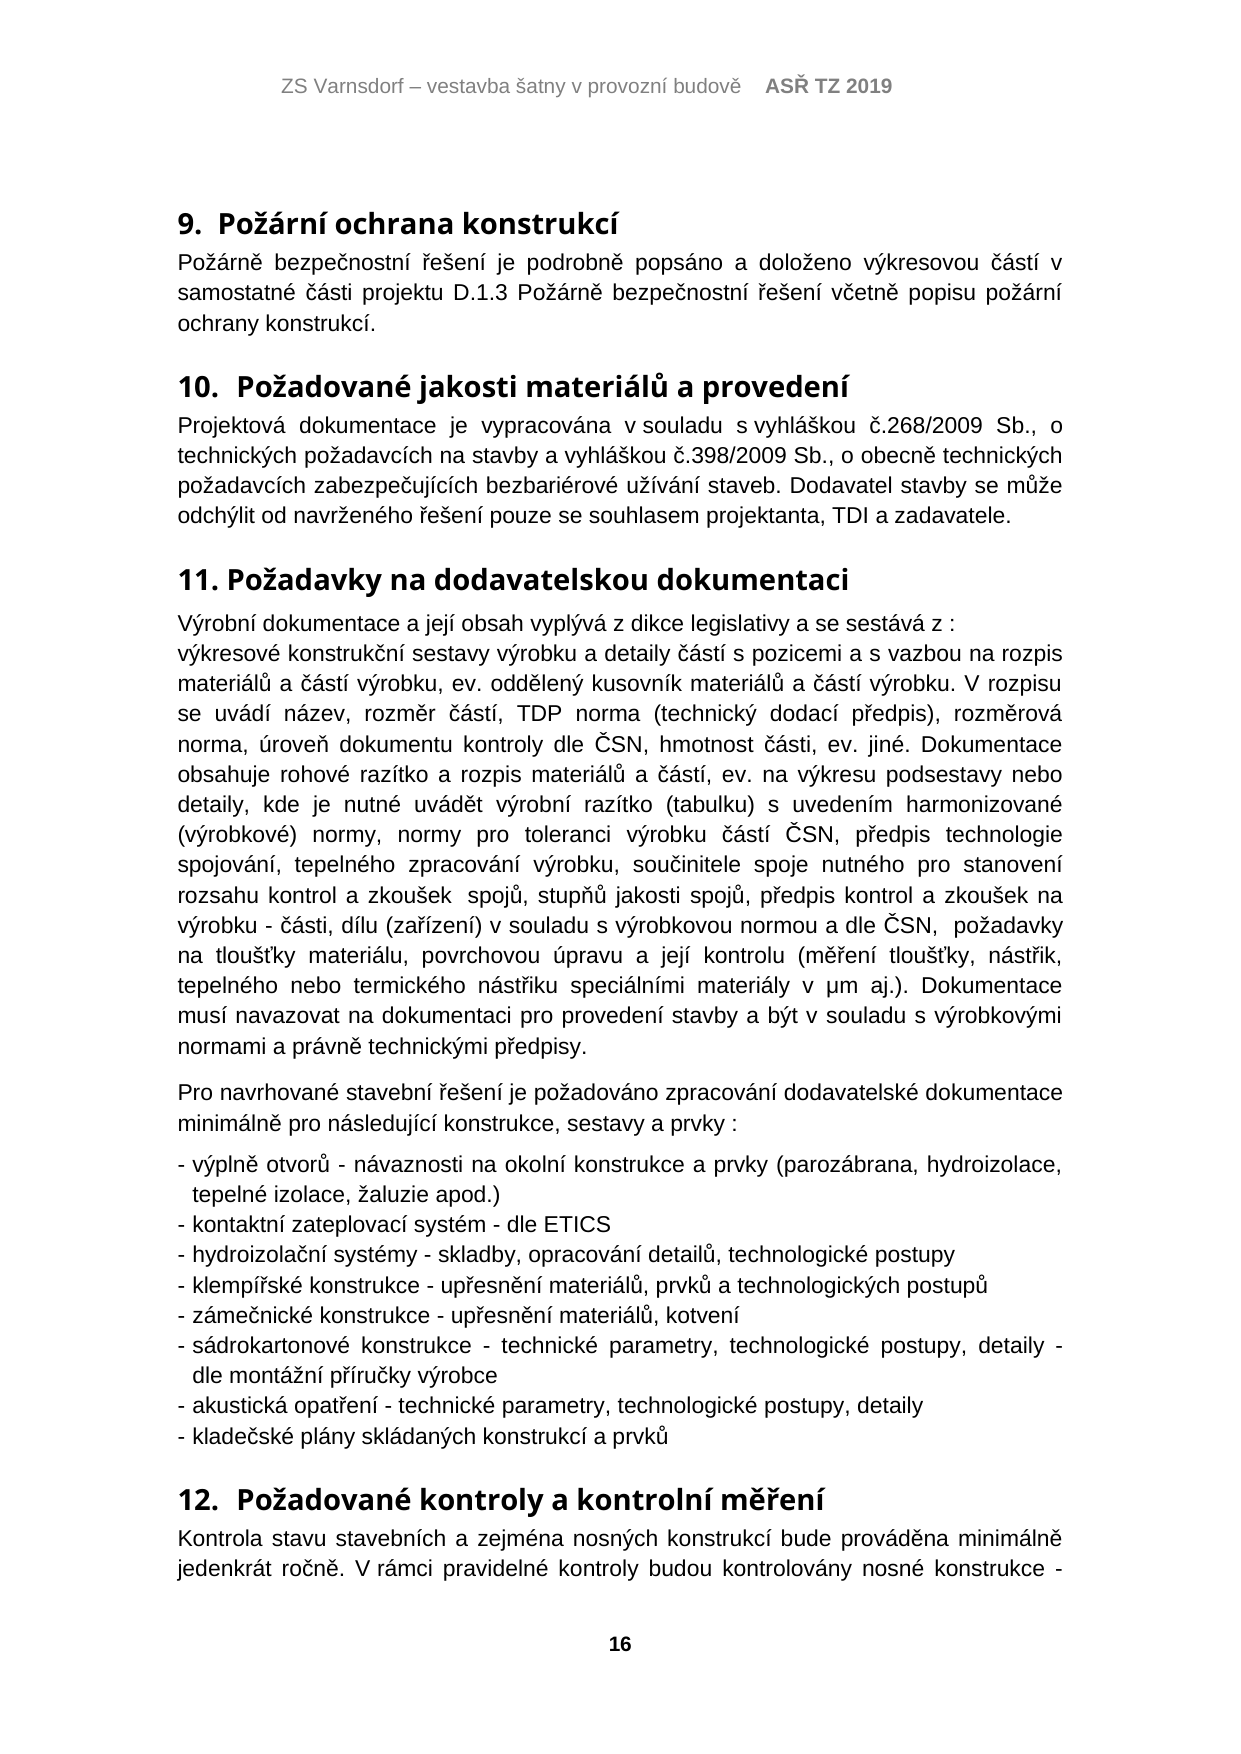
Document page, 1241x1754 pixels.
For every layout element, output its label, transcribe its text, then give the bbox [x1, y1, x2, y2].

text výkresové konstrukční sestavy výrobku a detaily částí s pozicemi a s vazbou na rozpis materiálů a částí výrobku, ev. oddělený kusovník materiálů a částí výrobku. V rozpisu se uvádí název, rozměr částí, TDP norma (technický dodací předpis), rozměrová norma, úroveň dokumentu kontroly dle ČSN, hmotnost části, ev. jiné. Dokumentace obsahuje rohové razítko a rozpis materiálů a částí, ev. na výkresu podsestavy nebo detaily, kde je nutné uvádět výrobní razítko (tabulku) s uvedením harmonizované (výrobkové) normy, normy pro toleranci výrobku částí ČSN, předpis technologie spojování, tepelného zpracování výrobku, součinitele spoje nutného pro stanovení rozsahu kontrol a zkoušek spojů, stupňů jakosti spojů, předpis kontrol a zkoušek na výrobku - části, dílu (zařízení) v souladu s výrobkovou normou a dle ČSN, požadavky na tloušťky materiálu, povrchovou úpravu a její kontrolu (měření tloušťky, nástřik, tepelného nebo termického nástřiku speciálními materiály v μm aj.). Dokumentace musí navazovat na dokumentaci pro provedení stavby a být v souladu s výrobkovými normami a právně technickými předpisy. [177, 640, 1063, 1059]
text Projektová dokumentace je vypracována v souladu s vyhláškou č.268/2009 Sb., o technických požadavcích na stavby a vyhláškou č.398/2009 Sb., o obecně technických požadavcích zabezpečujících bezbariérové užívání staveb. Dodavatel stavby se může odchýlit od navrženého řešení pouze se souhlasem projektanta, TDI a zadavatele. [177, 412, 1063, 529]
text 12. Požadované kontroly a kontrolní měření [177, 1479, 1063, 1519]
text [177, 1525, 1063, 1581]
text Požárně bezpečnostní řešení je podrobně popsáno a doloženo výkresovou částí v samostatné části projektu D.1.3 Požárně bezpečnostní řešení včetně popisu požární ochrany konstrukcí. [177, 249, 1063, 336]
text 11. Požadavky na dodavatelskou dokumentaci [177, 559, 1063, 599]
text - klempířské konstrukce - upřesnění materiálů, prvků a technologických postupů [177, 1272, 1063, 1298]
text - hydroizolační systémy - skladby, opracování detailů, technologické postupy [177, 1241, 1063, 1268]
text Pro navrhované stavební řešení je požadováno zpracování dodavatelské dokumentace minimálně pro následující konstrukce, sestavy a prvky : [177, 1079, 1063, 1136]
text 9. Požární ochrana konstrukcí [177, 203, 1063, 243]
text - sádrokartonové konstrukce - technické parametry, technologické postupy, detaily - dle montážní příručky výrobce [177, 1332, 1063, 1388]
text - zámečnické konstrukce - upřesnění materiálů, kotvení [177, 1302, 1063, 1328]
text - výplně otvorů - návaznosti na okolní konstrukce a prvky (parozábrana, hydroizolace, tepelné izolace, žaluzie apod.) [177, 1151, 1063, 1207]
text Výrobní dokumentace a její obsah vyplývá z dikce legislativy a se sestává z : [177, 610, 1063, 636]
list 10. Požadované jakosti materiálů a provedení [177, 366, 1063, 406]
text - kladečské plány skládaných konstrukcí a prvků [177, 1423, 1063, 1449]
text - kontaktní zateplovací systém - dle ETICS [177, 1211, 1063, 1237]
text - akustická opatření - technické parametry, technologické postupy, detaily [177, 1392, 1063, 1419]
